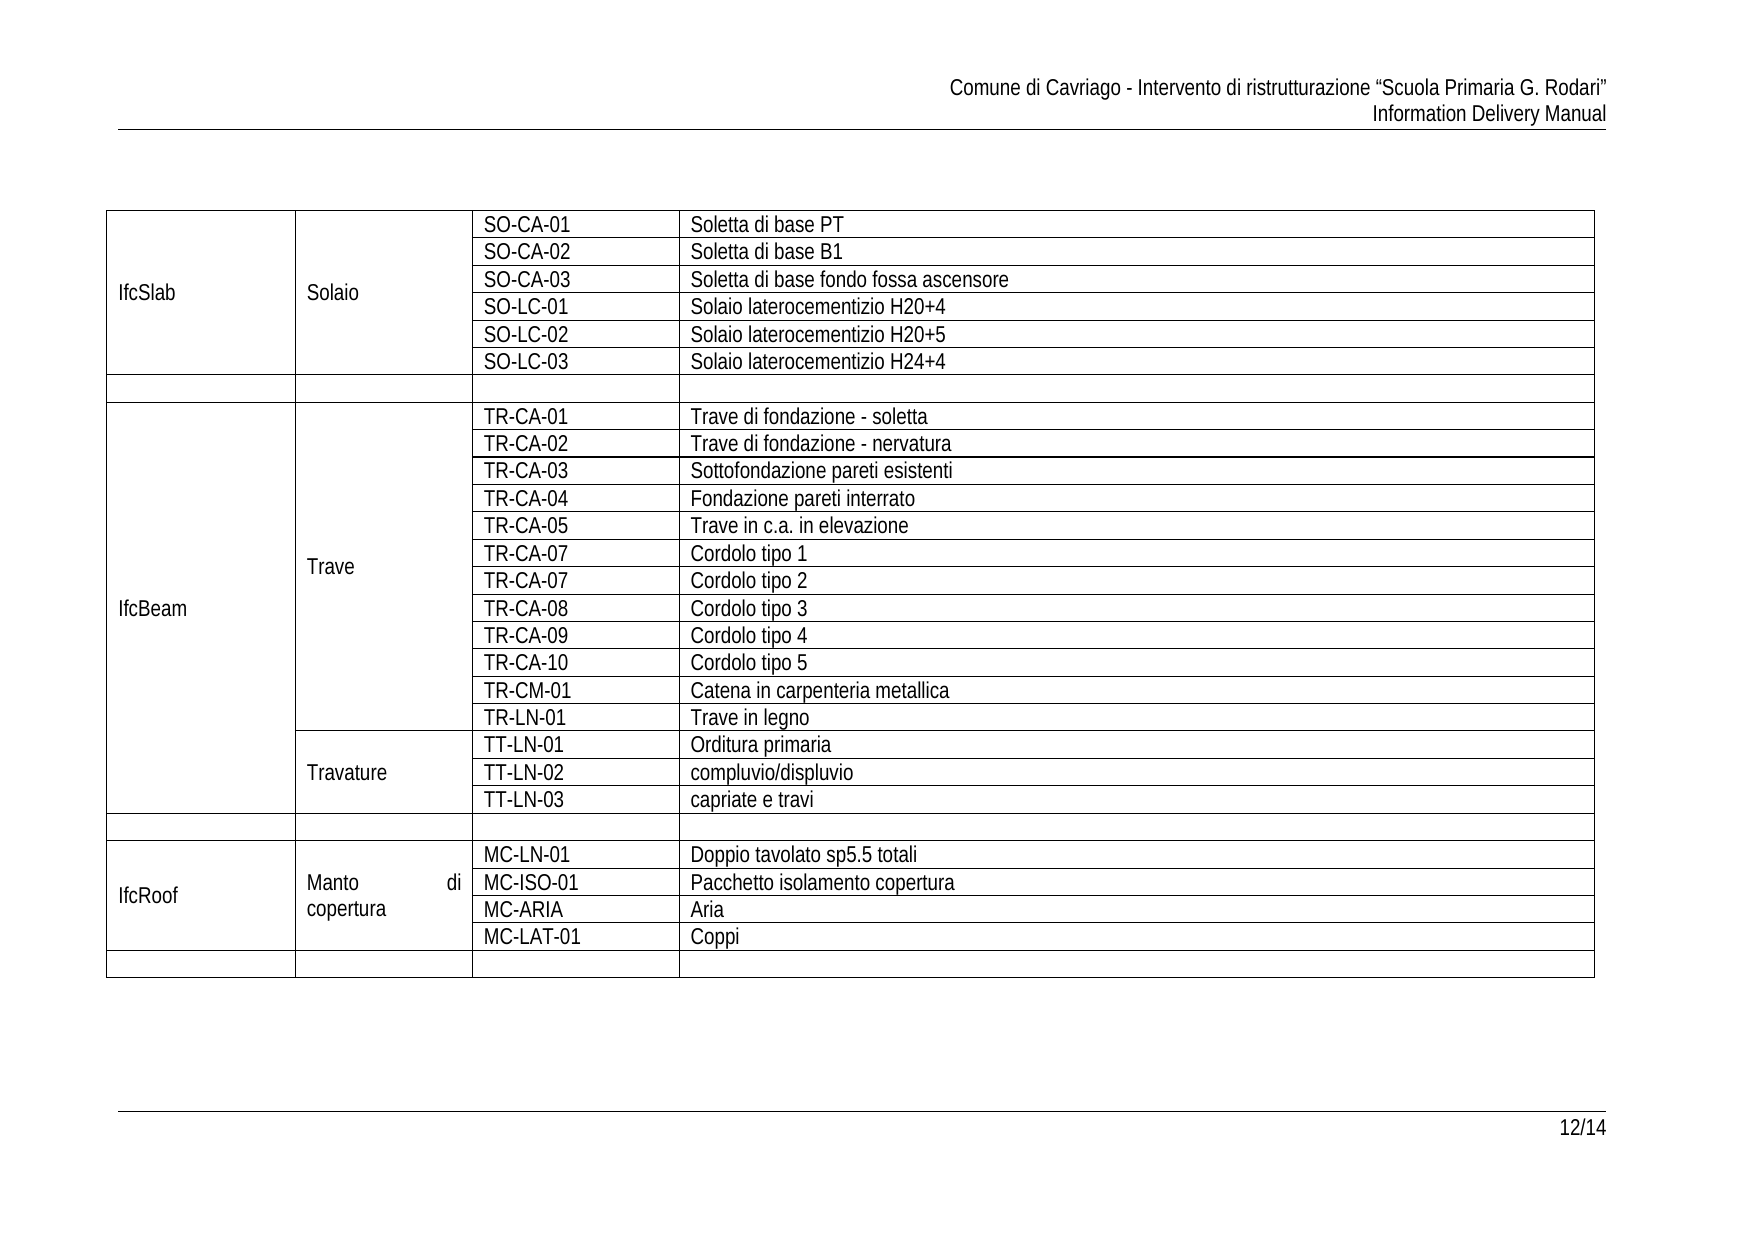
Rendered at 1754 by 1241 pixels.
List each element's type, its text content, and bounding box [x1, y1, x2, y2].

table_cell [473, 375, 679, 402]
table_cell Trave di fondazione - nervatura [680, 430, 1594, 456]
table_cell Fondazione pareti interrato [680, 485, 1594, 511]
table_cell MC-ARIA [473, 896, 679, 922]
table_cell SO-CA-02 [473, 238, 679, 265]
table_cell TR-LN-01 [473, 704, 679, 730]
table_cell TR-CA-10 [473, 649, 679, 676]
table_cell Cordolo tipo 4 [680, 622, 1594, 648]
table_cell [296, 951, 472, 977]
table_cell SO-LC-03 [473, 348, 679, 374]
table_header IfcSlab [107, 211, 295, 374]
table_cell Soletta di base B1 [680, 238, 1594, 265]
table_cell TT-LN-03 [473, 786, 679, 813]
table_cell [107, 814, 295, 840]
table_cell TR-CA-08 [473, 595, 679, 621]
table_cell Coppi [680, 923, 1594, 949]
table_cell Trave [296, 403, 472, 730]
table_cell Cordolo tipo 5 [680, 649, 1594, 676]
table_cell TR-CA-01 [473, 403, 679, 429]
table_cell TR-CA-07 [473, 540, 679, 566]
table_cell [473, 951, 679, 977]
table_header SO-CA-01 [473, 211, 679, 237]
table_cell Cordolo tipo 1 [680, 540, 1594, 566]
table_cell [107, 375, 295, 402]
table_cell TR-CA-04 [473, 485, 679, 511]
table_cell Soletta di base fondo fossa ascensore [680, 266, 1594, 292]
table_cell Cordolo tipo 3 [680, 595, 1594, 621]
table_cell Sottofondazione pareti esistenti [680, 458, 1594, 484]
table_header Soletta di base PT [680, 211, 1594, 237]
table_cell Trave di fondazione - soletta [680, 403, 1594, 429]
table_cell Pacchetto isolamento copertura [680, 869, 1594, 895]
table_cell Manto di copertura [296, 841, 472, 949]
table_cell [680, 375, 1594, 402]
table_cell Aria [680, 896, 1594, 922]
table_cell IfcRoof [107, 841, 295, 949]
table_header Solaio [296, 211, 472, 374]
table_cell TR-CM-01 [473, 677, 679, 703]
table_cell TR-CA-02 [473, 430, 679, 456]
table_cell TR-CA-05 [473, 512, 679, 539]
table_cell IfcBeam [107, 403, 295, 813]
table_cell Orditura primaria [680, 731, 1594, 758]
table_cell Solaio laterocementizio H20+5 [680, 321, 1594, 347]
table_cell Cordolo tipo 2 [680, 567, 1594, 593]
table_cell Doppio tavolato sp5.5 totali [680, 841, 1594, 867]
table_cell [296, 375, 472, 402]
table_cell TR-CA-07 [473, 567, 679, 593]
table_cell [107, 951, 295, 977]
table_cell TR-CA-03 [473, 458, 679, 484]
table_cell Catena in carpenteria metallica [680, 677, 1594, 703]
table_cell [473, 814, 679, 840]
table_cell [680, 951, 1594, 977]
table_cell [296, 814, 472, 840]
table_cell capriate e travi [680, 786, 1594, 813]
table_cell Trave in c.a. in elevazione [680, 512, 1594, 539]
table_cell Solaio laterocementizio H20+4 [680, 293, 1594, 319]
table_cell Solaio laterocementizio H24+4 [680, 348, 1594, 374]
table_cell TT-LN-01 [473, 731, 679, 758]
table_cell SO-CA-03 [473, 266, 679, 292]
table_cell Trave in legno [680, 704, 1594, 730]
table_cell MC-ISO-01 [473, 869, 679, 895]
table_cell Travature [296, 731, 472, 813]
table_cell MC-LAT-01 [473, 923, 679, 949]
table_cell [680, 814, 1594, 840]
table_cell SO-LC-02 [473, 321, 679, 347]
table_cell TR-CA-09 [473, 622, 679, 648]
table_cell SO-LC-01 [473, 293, 679, 319]
table_cell TT-LN-02 [473, 759, 679, 785]
table_cell MC-LN-01 [473, 841, 679, 867]
table_cell compluvio/displuvio [680, 759, 1594, 785]
